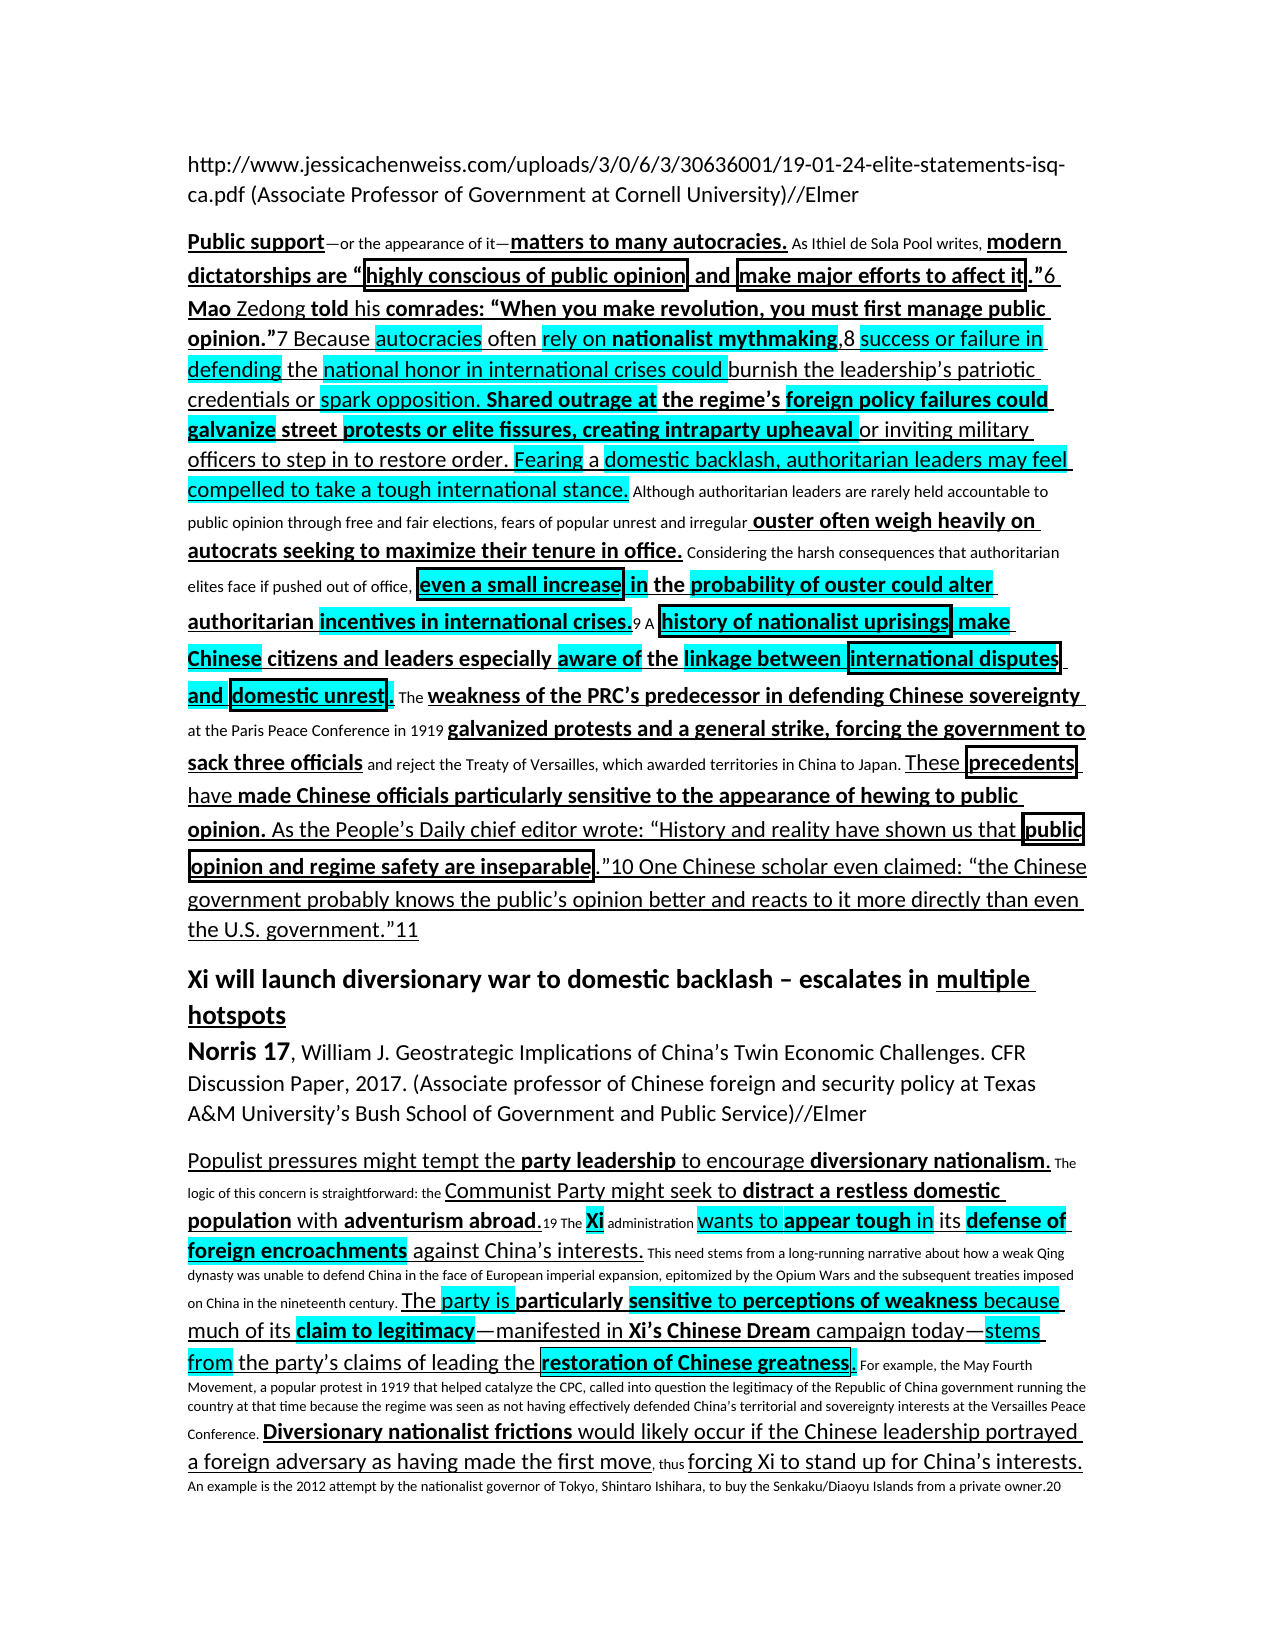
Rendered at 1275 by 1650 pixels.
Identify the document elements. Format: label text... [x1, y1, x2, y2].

subtitle Xi will launch diversionary war to domestic backlash – escalates in multiple hotspots [187, 962, 1087, 1031]
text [187, 150, 1087, 208]
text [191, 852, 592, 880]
text Norris 17, William J. Geostrategic Implications of China’s Twin Economic Challenges. CFR Discussion Paper, 2017. (Associate professor of Chinese foreign and security policy at Texas A&M University’s Bush School of Government and Public Service)//Elmer [187, 1034, 1087, 1127]
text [187, 1146, 1087, 1495]
text Public support—or the appearance of it—matters to many autocracies. As Ithiel de Sola Pool writes, modern dictatorships are “highly conscious of public opinion and make major efforts to affect it.”6 Mao Zedong told his comrades: “When you make revolution, you must first manage public opinion.”7 Because autocracies often rely on nationalist mythmaking,8 success or failure in defending the national honor in international crises could burnish the leadership’s patriotic credentials or spark opposition. Shared outrage at the regime’s foreign policy failures could galvanize street protests or elite fissures, creating intraparty upheaval or inviting military officers to step in to restore order. Fearing a domestic backlash, authoritarian leaders may feel compelled to take a tough international stance. Although authoritarian leaders are rarely held accountable to public opinion through free and fair elections, fears of popular unrest and irregular ouster often weigh heavily on autocrats seeking to maximize their tenure in office. Considering the harsh consequences that authoritarian elites face if pushed out of office, even a small increase in the probability of ouster could alter authoritarian incentives in international crises.9 A history of nationalist uprisings make Chinese citizens and leaders especially aware of the linkage between international disputes and domestic unrest. The weakness of the PRC’s predecessor in defending Chinese sovereignty at the Paris Peace Conference in 1919 galvanized protests and a general strike, forcing the government to sack three officials and reject the Treaty of Versailles, which awarded territories in China to Japan. These precedents have made Chinese officials particularly sensitive to the appearance of hewing to public opinion. As the People’s Daily chief editor wrote: “History and reality have shown us that public opinion and regime safety are inseparable.”10 One Chinese scholar even claimed: “the Chinese government probably knows the public’s opinion better and reacts to it more directly than even the U.S. government.”11 [187, 227, 1087, 876]
